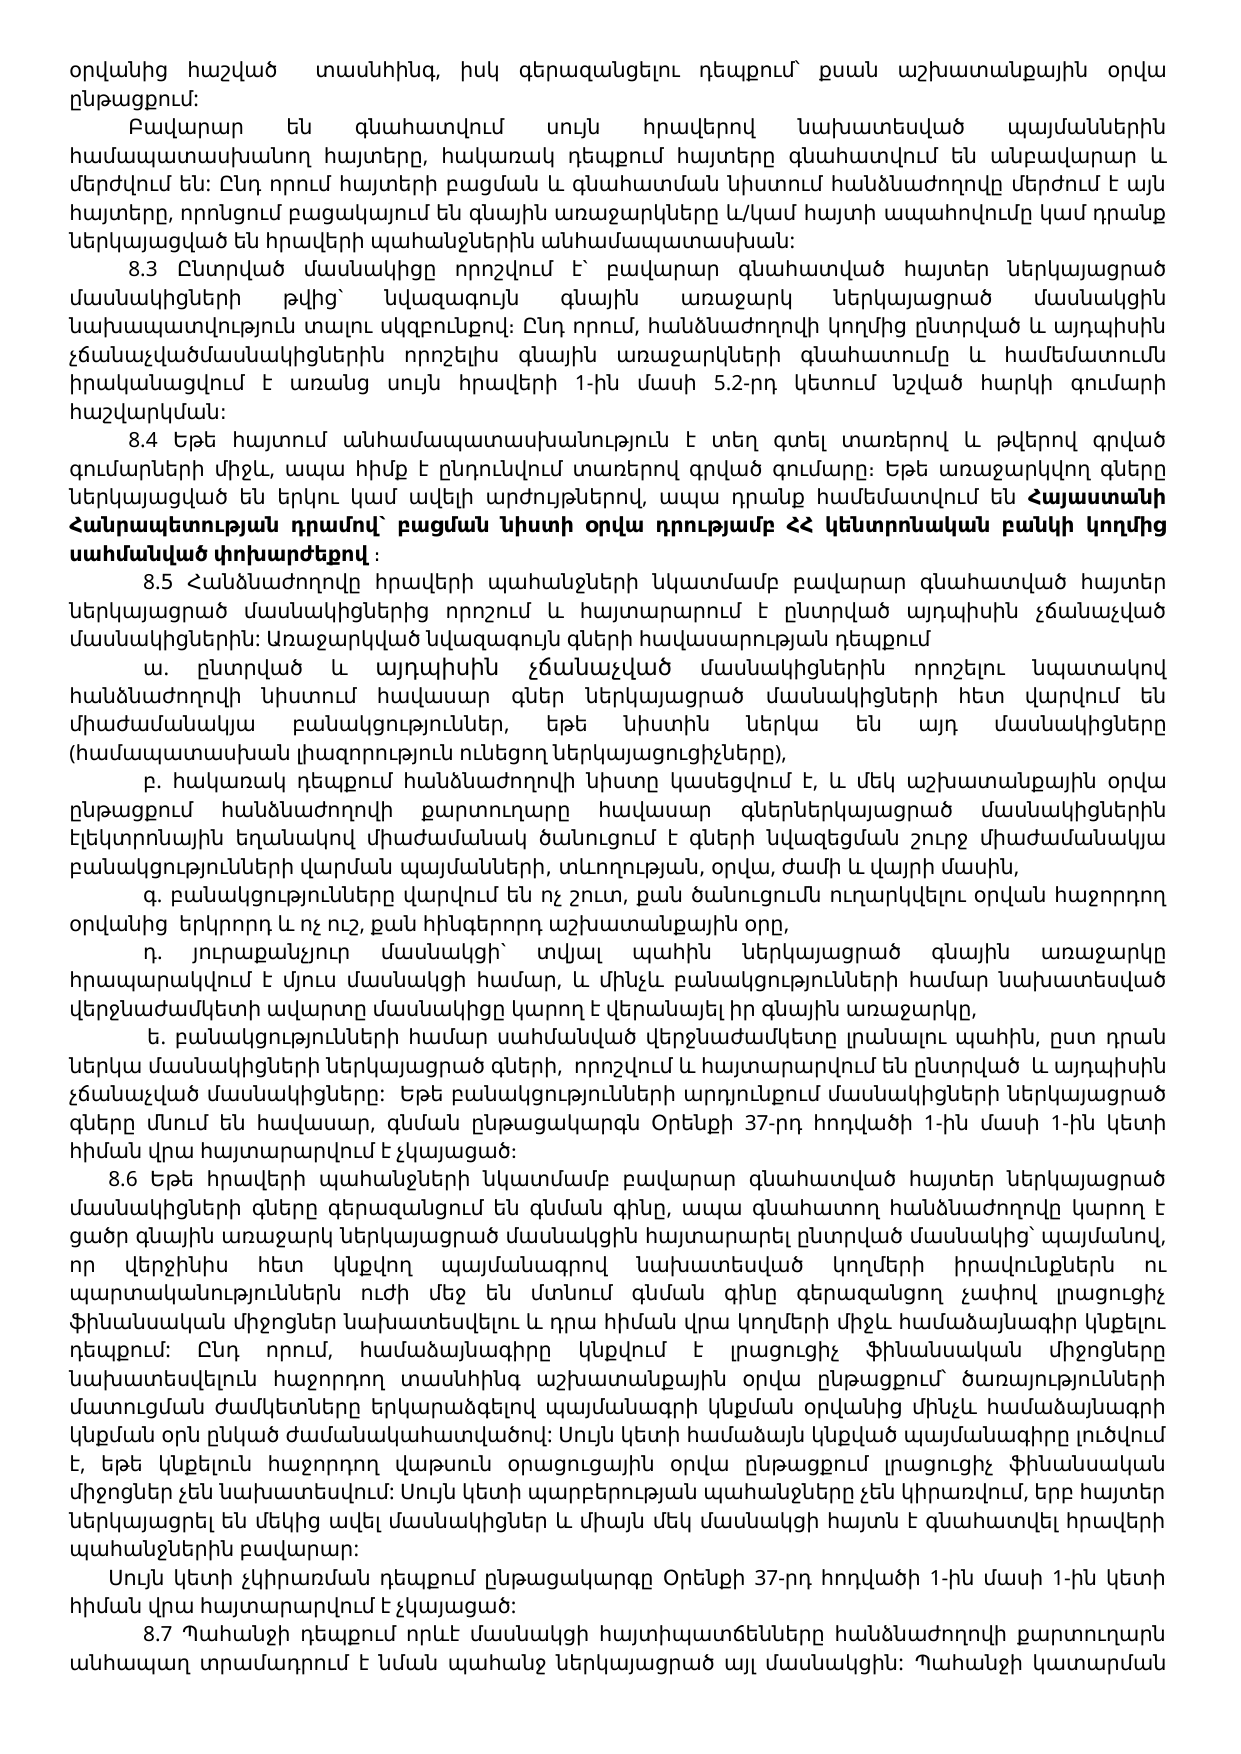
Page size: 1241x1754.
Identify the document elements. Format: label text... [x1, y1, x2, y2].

text բ. հակառակ դեպքում հանձնաժողովի նիստը կասեցվում է, և մեկ աշխատանքային օրվա ընթացքում հանձնաժողովի քարտուղարը հավասար գներներկայացրած մասնակիցներին էլեկտրոնային եղանակով միաժամանակ ծանուցում է գների նվազեցման շուրջ միաժամանակյա բանակցությունների վարման պայմանների, տևողության, օրվա, ժամի և վայրի մասին, [69, 766, 1167, 880]
text ե. բանակցությունների համար սահմանված վերջնաժամկետը լրանալու պահին, ըստ դրան ներկա մասնակիցների ներկայացրած գների, որոշվում և հայտարարվում են ընտրված և այդպիսին չճանաչված մասնակիցները: Եթե բանակցությունների արդյունքում մասնակիցների ներկայացրած գները մնում են հավասար, գնման ընթացակարգն Օրենքի 37-րդ հոդվածի 1-ին մասի 1-ին կետի հիման վրա հայտարարվում է չկայացած: [69, 1022, 1167, 1164]
text Բավարար են գնահատվում սույն հրավերով նախատեսված պայմաններին համապատասխանող հայտերը, հակառակ դեպքում հայտերը գնահատվում են անբավարար և մերժվում են: Ընդ որում հայտերի բացման և գնահատման նիստում հանձնաժողովը մերժում է այն հայտերը, որոնցում բացակայում են գնային առաջարկները և/կամ հայտի ապահովումը կամ դրանք ներկայացված են հրավերի պահանջներին անհամապատասխան: [69, 112, 1167, 254]
text Սույն կետի չկիրառման դեպքում ընթացակարգը Օրենքի 37-րդ հոդվածի 1-ին մասի 1-ին կետի հիման վրա հայտարարվում է չկայացած: [69, 1563, 1167, 1619]
text 8.5 Հանձնաժողովը հրավերի պահանջների նկատմամբ բավարար գնահատված հայտեր ներկայացրած մասնակիցներից որոշում և հայտարարում է ընտրված այդպիսին չճանաչված մասնակիցներին: Առաջարկված նվազագույն գների հավասարության դեպքում [69, 567, 1167, 653]
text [69, 1619, 1167, 1676]
text 8.4 Եթե հայտում անհամապատասխանություն է տեղ գտել տառերով և թվերով գրված գումարների միջև, ապա հիմք է ընդունվում տառերով գրված գումարը։ Եթե առաջարկվող գները ներկայացված են երկու կամ ավելի արժույթներով, ապա դրանք համեմատվում են Հայաստանի Հանրապետության դրամով` բացման նիստի օրվա դրությամբ ՀՀ կենտրոնական բանկի կողմից սահմանված փոխարժեքով ։ [69, 425, 1167, 567]
text գ. բանակցությունները վարվում են ոչ շուտ, քան ծանուցումն ուղարկվելու օրվան հաջորդող օրվանից երկրորդ և ոչ ուշ, քան հինգերորդ աշխատանքային օրը, [69, 880, 1167, 937]
text 8.6 Եթե հրավերի պահանջների նկատմամբ բավարար գնահատված հայտեր ներկայացրած մասնակիցների գները գերազանցում են գնման գինը, ապա գնահատող հանձնաժողովը կարող է ցածր գնային առաջարկ ներկայացրած մասնակցին հայտարարել ընտրված մասնակից՝ պայմանով, որ վերջինիս հետ կնքվող պայմանագրով նախատեսված կողմերի իրավունքներն ու պարտականություններն ուժի մեջ են մտնում գնման գինը գերազանցող չափով լրացուցիչ ֆինանսական միջոցներ նախատեսվելու և դրա հիման վրա կողմերի միջև համաձայնագիր կնքելու դեպքում: Ընդ որում, համաձայնագիրը կնքվում է լրացուցիչ ֆինանսական միջոցները նախատեսվելուն հաջորդող տասնհինգ աշխատանքային օրվա ընթացքում՝ ծառայությունների մատուցման ժամկետները երկարաձգելով պայմանագրի կնքման օրվանից մինչև համաձայնագրի կնքման օրն ընկած ժամանակահատվածով: Սույն կետի համաձայն կնքված պայմանագիրը լուծվում է, եթե կնքելուն հաջորդող վաթսուն օրացուցային օրվա ընթացքում լրացուցիչ ֆինանսական միջոցներ չեն նախատեսվում: Սույն կետի պարբերության պահանջները չեն կիրառվում, երբ հայտեր ներկայացրել են մեկից ավել մասնակիցներ և միայն մեկ մասնակցի հայտն է գնահատվել հրավերի պահանջներին բավարար: [69, 1164, 1167, 1563]
text դ. յուրաքանչյուր մասնակցի` տվյալ պահին ներկայացրած գնային առաջարկը հրապարակվում է մյուս մասնակցի համար, և մինչև բանակցությունների համար նախատեսված վերջնաժամկետի ավարտը մասնակիցը կարող է վերանայել իր գնային առաջարկը, [69, 937, 1167, 1022]
text 8.3 Ընտրված մասնակիցը որոշվում է` բավարար գնահատված հայտեր ներկայացրած մասնակիցների թվից` նվազագույն գնային առաջարկ ներկայացրած մասնակցին նախապատվություն տալու սկզբունքով։ Ընդ որում, հանձնաժողովի կողմից ընտրված և այդպիսին չճանաչվածմասնակիցներին որոշելիս գնային առաջարկների գնահատումը և համեմատումն իրականացվում է առանց սույն հրավերի 1-ին մասի 5.2-րդ կետում նշված հարկի գումարի հաշվարկման: [69, 254, 1167, 425]
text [69, 56, 1167, 112]
text ա. ընտրված և այդպիսին չճանաչված մասնակիցներին որոշելու նպատակով հանձնաժողովի նիստում հավասար գներ ներկայացրած մասնակիցների հետ վարվում են միաժամանակյա բանակցություններ, եթե նիստին ներկա են այդ մասնակիցները (համապատասխան լիազորություն ունեցող ներկայացուցիչները), [69, 653, 1167, 766]
